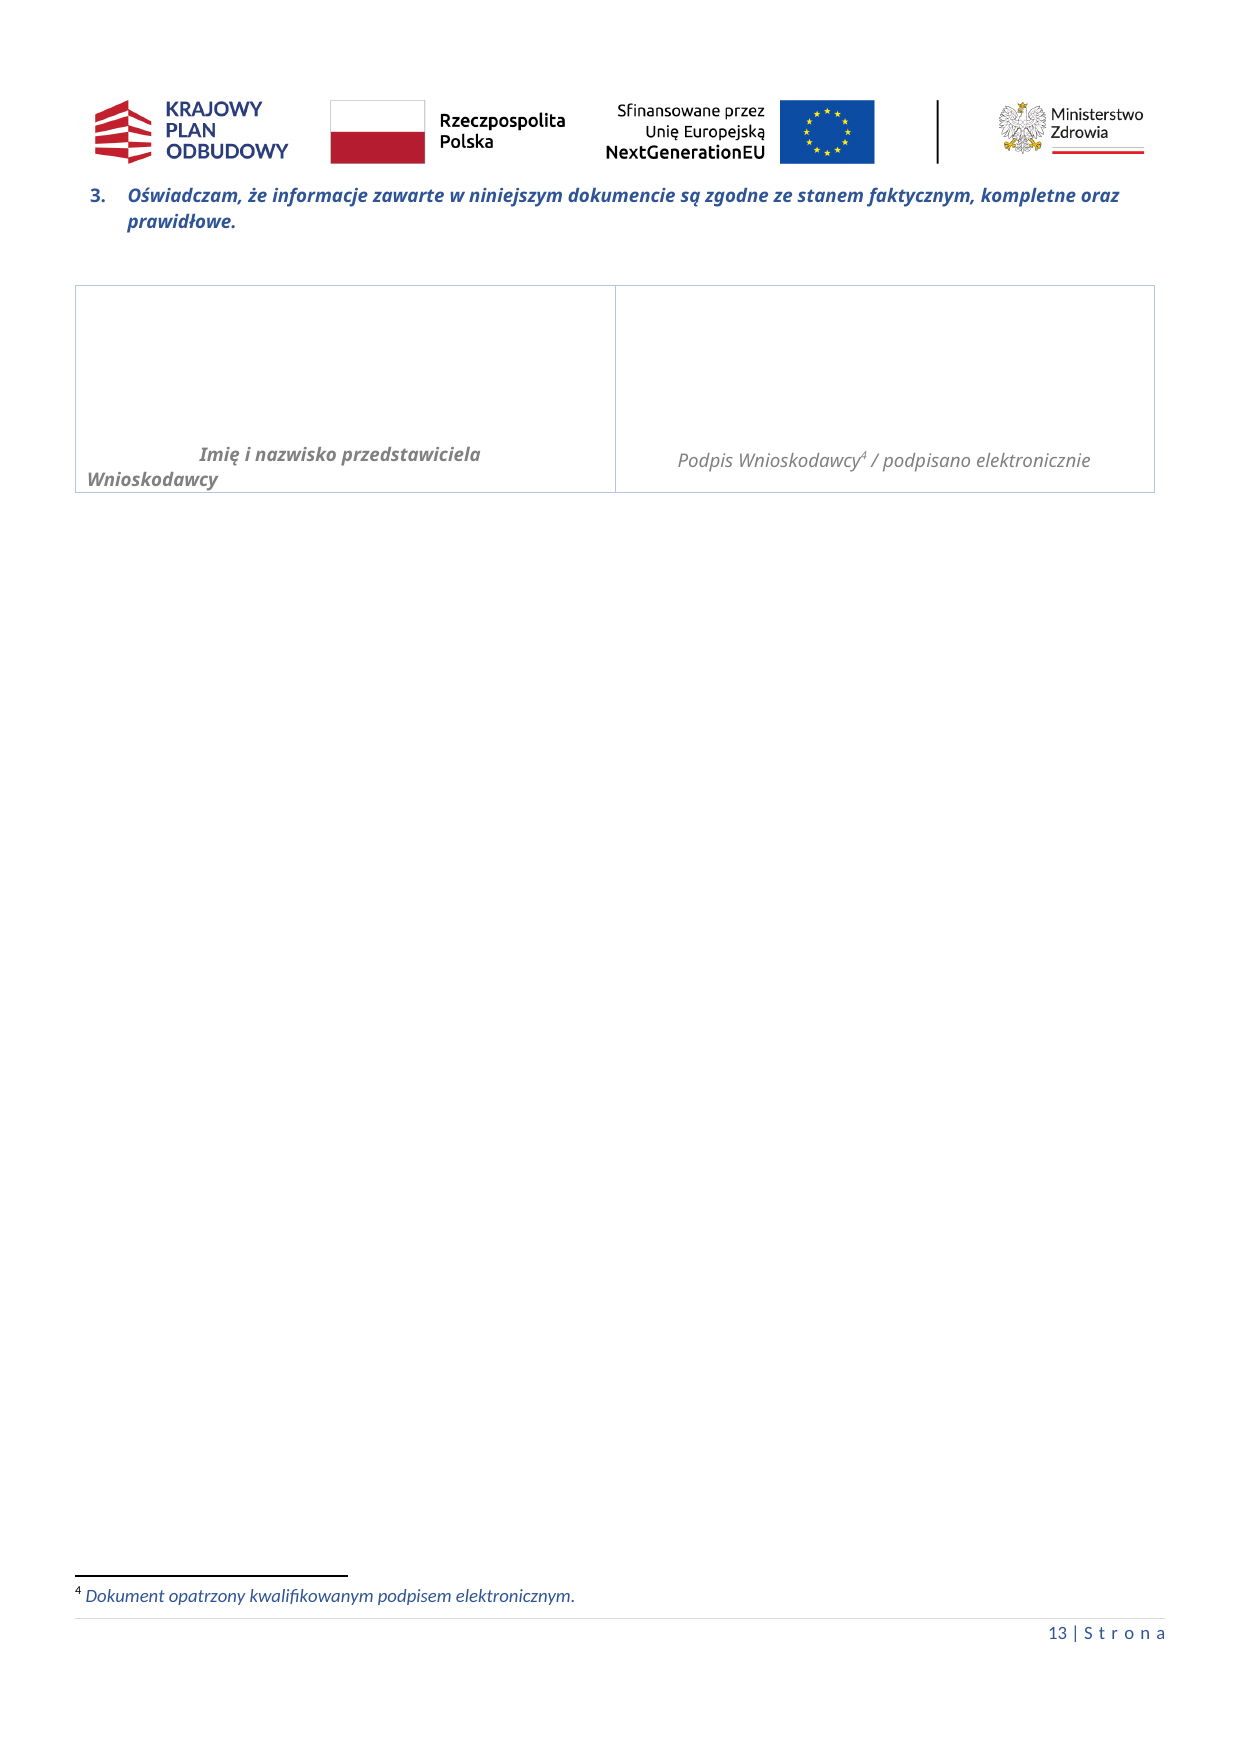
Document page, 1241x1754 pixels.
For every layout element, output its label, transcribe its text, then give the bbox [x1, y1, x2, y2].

table_header Imię i nazwisko przedstawiciela Wnioskodawcy [76, 286, 615, 492]
table_header Podpis Wnioskodawcy / podpisano elektronicznie [616, 286, 1154, 492]
list Oświadczam, że informacje zawarte w niniejszym dokumencie są zgodne ze stanem faktycznym, kompletne oraz prawidłowe. [90, 183, 1165, 234]
picture [75, 73, 1166, 183]
